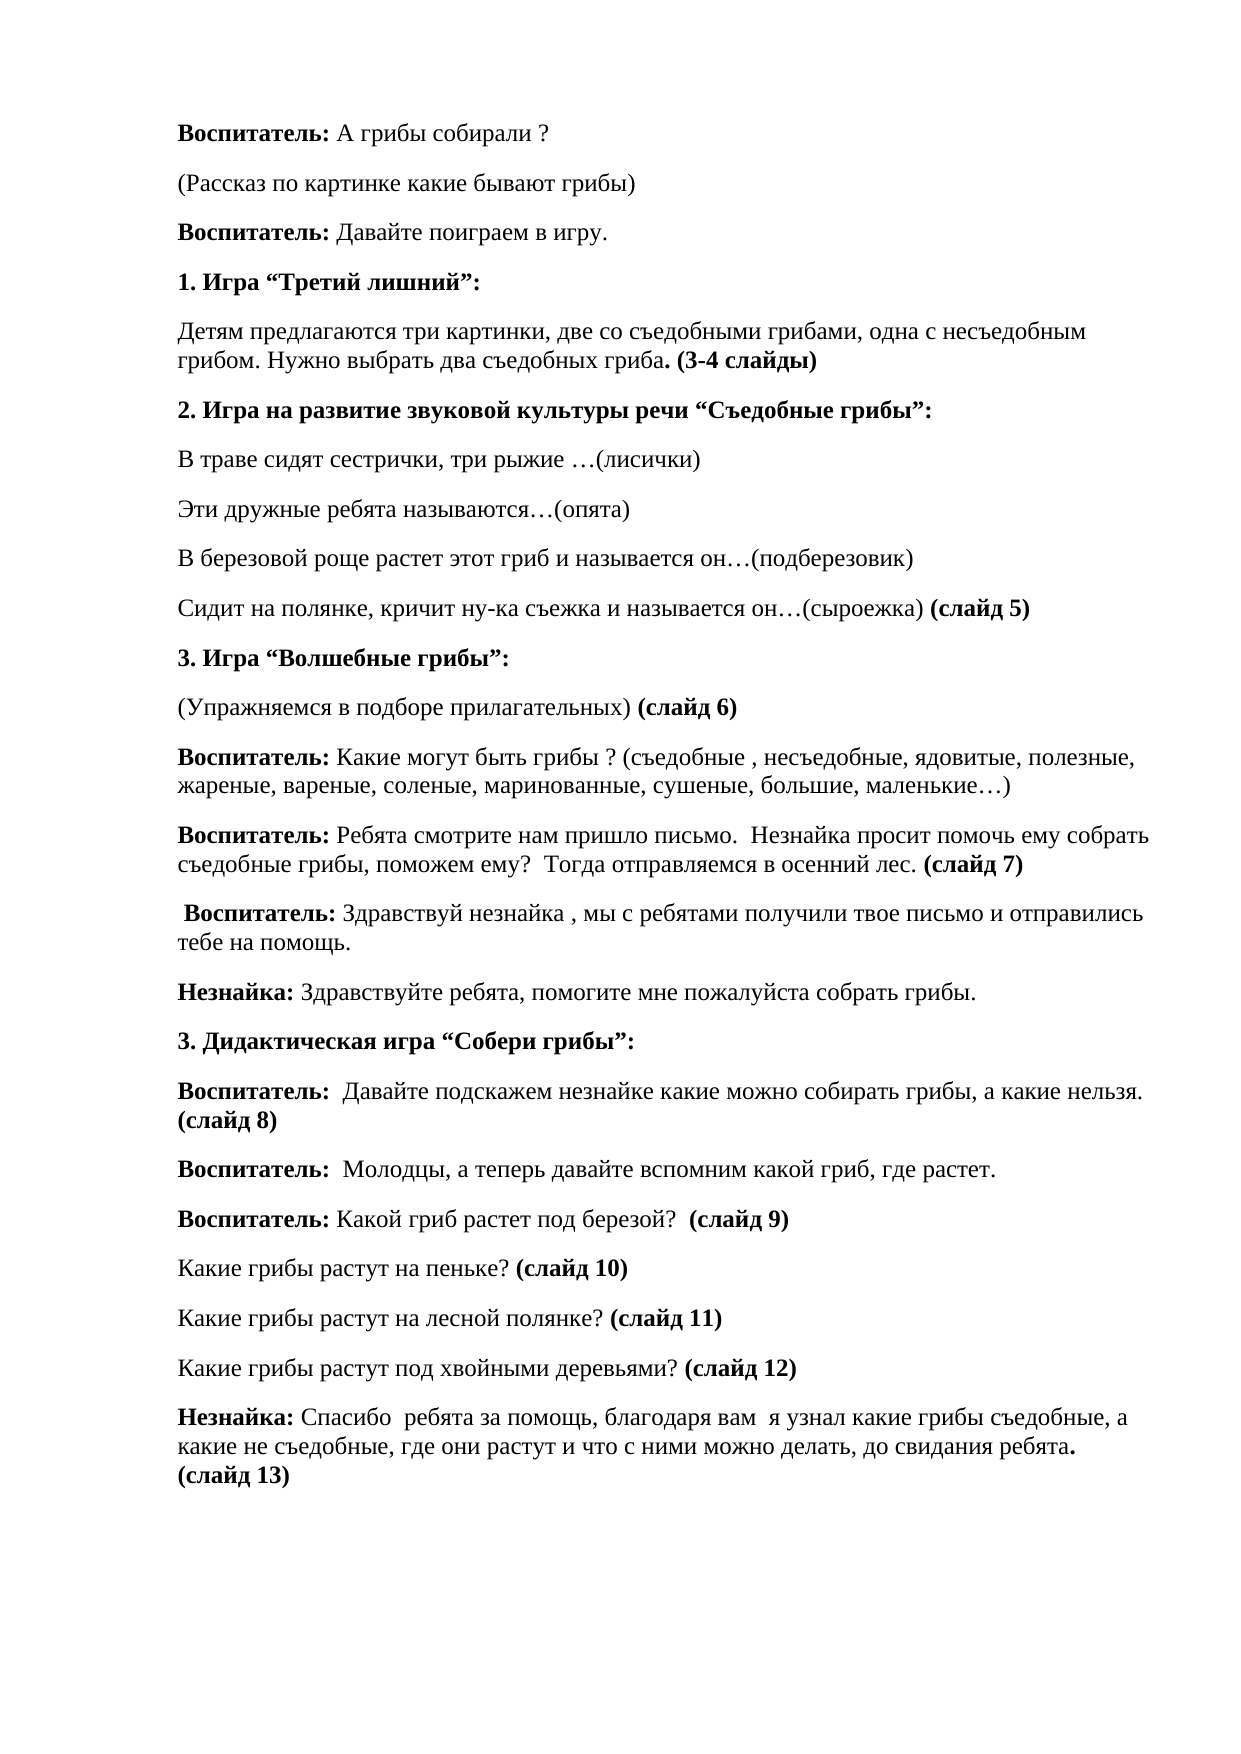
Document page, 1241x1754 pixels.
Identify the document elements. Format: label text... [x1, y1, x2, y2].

text 3. Дидактическая игра “Собери грибы”: [177, 1026, 1152, 1055]
text Детям предлагаются три картинки, две со съедобными грибами, одна с несъедобным грибом. Нужно выбрать два съедобных гриба. (3-4 слайды) [177, 316, 1152, 374]
text В березовой роще растет этот гриб и называется он…(подберезовик) [177, 543, 1152, 572]
text Какие грибы растут под хвойными деревьями? (слайд 12) [177, 1353, 1152, 1381]
text 3. Игра “Волшебные грибы”: [177, 643, 1152, 671]
text 1. Игра “Третий лишний”: [177, 267, 1152, 296]
text (Упражняемся в подборе прилагательных) (слайд 6) [177, 692, 1152, 721]
text Воспитатель: А грибы собирали ? [177, 118, 1152, 147]
text Какие грибы растут на лесной полянке? (слайд 11) [177, 1303, 1152, 1332]
text Воспитатель: Какие могут быть грибы ? (съедобные , несъедобные, ядовитые, полезные, жареные, вареные, соленые, маринованные, сушеные, большие, маленькие…) [177, 742, 1152, 799]
text В траве сидят сестрички, три рыжие …(лисички) [177, 444, 1152, 473]
text Незнайка: Спасибо ребята за помощь, благодаря вам я узнал какие грибы съедобные, а какие не съедобные, где они растут и что с ними можно делать, до свидания ребята. (слайд 13) [177, 1402, 1152, 1488]
text Воспитатель: Какой гриб растет под березой? (слайд 9) [177, 1204, 1152, 1233]
text Какие грибы растут на пеньке? (слайд 10) [177, 1253, 1152, 1282]
text Воспитатель: Давайте подскажем незнайке какие можно собирать грибы, а какие нельзя. (слайд 8) [177, 1076, 1152, 1133]
text Сидит на полянке, кричит ну-ка съежка и называется он…(сыроежка) (слайд 5) [177, 593, 1152, 622]
text (Рассказ по картинке какие бывают грибы) [177, 168, 1152, 196]
text Незнайка: Здравствуйте ребята, помогите мне пожалуйста собрать грибы. [177, 977, 1152, 1006]
text 2. Игра на развитие звуковой культуры речи “Съедобные грибы”: [177, 395, 1152, 423]
text Воспитатель: Ребята смотрите нам пришло письмо. Незнайка просит помочь ему собрать съедобные грибы, поможем ему? Тогда отправляемся в осенний лес. (слайд 7) [177, 820, 1152, 878]
text Воспитатель: Здравствуй незнайка , мы с ребятами получили твое письмо и отправились тебе на помощь. [177, 898, 1152, 956]
text Воспитатель: Молодцы, а теперь давайте вспомним какой гриб, где растет. [177, 1154, 1152, 1183]
text Эти дружные ребята называются…(опята) [177, 494, 1152, 523]
text Воспитатель: Давайте поиграем в игру. [177, 217, 1152, 246]
